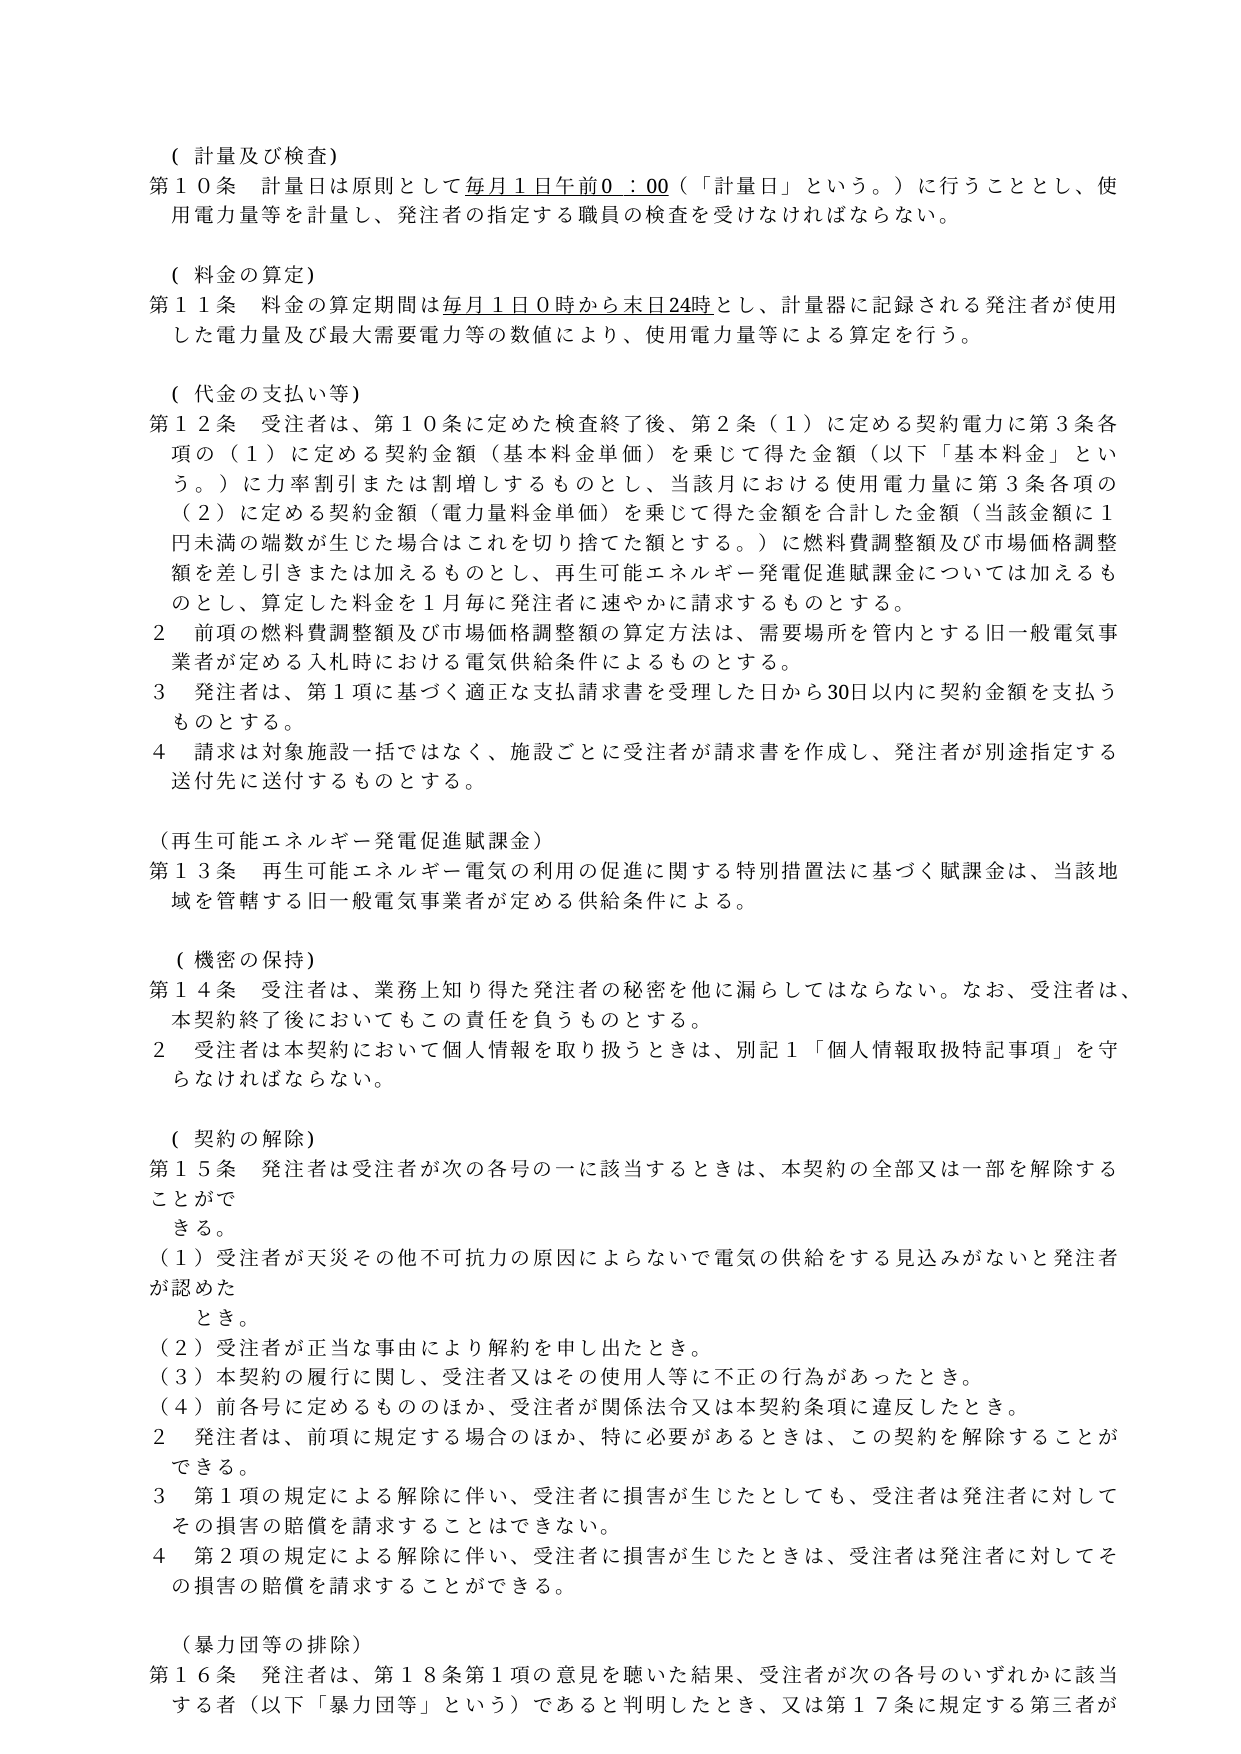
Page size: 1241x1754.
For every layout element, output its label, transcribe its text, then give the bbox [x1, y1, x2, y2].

text ３ 第１項の規定による解除に伴い、受注者に損害が生じたとしても、受注者は発注者に対してその損害の賠償を請求することはできない。 [149, 1481, 1121, 1540]
text 第１３条 再生可能エネルギー電気の利用の促進に関する特別措置法に基づく賦課金は、当該地域を管轄する旧一般電気事業者が定める供給条件による。 [149, 855, 1121, 914]
text ２ 前項の燃料費調整額及び市場価格調整額の算定方法は、需要場所を管内とする旧一般電気事業者が定める入札時における電気供給条件によるものとする。 [149, 617, 1121, 676]
text 第１２条 受注者は、第１０条に定めた検査終了後、第２条（１）に定める契約電力に第３条各項の（１）に定める契約金額（基本料金単価）を乗じて得た金額（以下「基本料金」という。）に力率割引または割増しするものとし、当該月における使用電力量に第３条各項の（２）に定める契約金額（電力量料金単価）を乗じて得た金額を合計した金額（当該金額に１円未満の端数が生じた場合はこれを切り捨てた額とする。）に燃料費調整額及び市場価格調整額を差し引きまたは加えるものとし、再生可能エネルギー発電促進賦課金については加えるものとし、算定した料金を１月毎に発注者に速やかに請求するものとする。 [149, 408, 1121, 617]
text （再生可能エネルギー発電促進賦課金） [149, 825, 1121, 855]
text （４）前各号に定めるもののほか、受注者が関係法令又は本契約条項に違反したとき。 [149, 1391, 1121, 1421]
text (料金の算定) [149, 259, 1121, 289]
text (機密の保持) [149, 944, 1121, 974]
text ２ 受注者は本契約において個人情報を取り扱うときは、別記１「個人情報取扱特記事項」を守らなければならない。 [149, 1034, 1121, 1093]
text （３）本契約の履行に関し、受注者又はその使用人等に不正の行為があったとき。 [149, 1361, 1121, 1391]
text 第１１条 料金の算定期間は毎月１日０時から末日24時とし、計量器に記録される発注者が使用した電力量及び最大需要電力等の数値により、使用電力量等による算定を行う。 [149, 289, 1121, 348]
text （暴力団等の排除） [149, 1629, 1121, 1659]
text ４ 請求は対象施設一括ではなく、施設ごとに受注者が請求書を作成し、発注者が別途指定する送付先に送付するものとする。 [149, 736, 1121, 795]
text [149, 1659, 1121, 1719]
text 第１５条 発注者は受注者が次の各号の一に該当するときは、本契約の全部又は一部を解除することがで [149, 1153, 1121, 1212]
text ４ 第２項の規定による解除に伴い、受注者に損害が生じたときは、受注者は発注者に対してその損害の賠償を請求することができる。 [149, 1540, 1121, 1600]
text 第１０条 計量日は原則として毎月１日午前0：00（「計量日」という。）に行うこととし、使用電力量等を計量し、発注者の指定する職員の検査を受けなければならない。 [149, 170, 1121, 229]
text （２）受注者が正当な事由により解約を申し出たとき。 [149, 1332, 1121, 1361]
text (代金の支払い等) [149, 378, 1121, 408]
text （１）受注者が天災その他不可抗力の原因によらないで電気の供給をする見込みがないと発注者が認めた [149, 1242, 1121, 1302]
text ２ 発注者は、前項に規定する場合のほか、特に必要があるときは、この契約を解除することができる。 [149, 1421, 1121, 1481]
text 第１４条 受注者は、業務上知り得た発注者の秘密を他に漏らしてはならない。なお、受注者は、本契約終了後においてもこの責任を負うものとする。 [149, 974, 1121, 1034]
text (契約の解除) [149, 1123, 1121, 1153]
text とき。 [149, 1302, 1121, 1332]
text (計量及び検査) [149, 140, 1121, 170]
text ３ 発注者は、第１項に基づく適正な支払請求書を受理した日から30日以内に契約金額を支払うものとする。 [149, 676, 1121, 736]
text きる。 [149, 1212, 1121, 1242]
